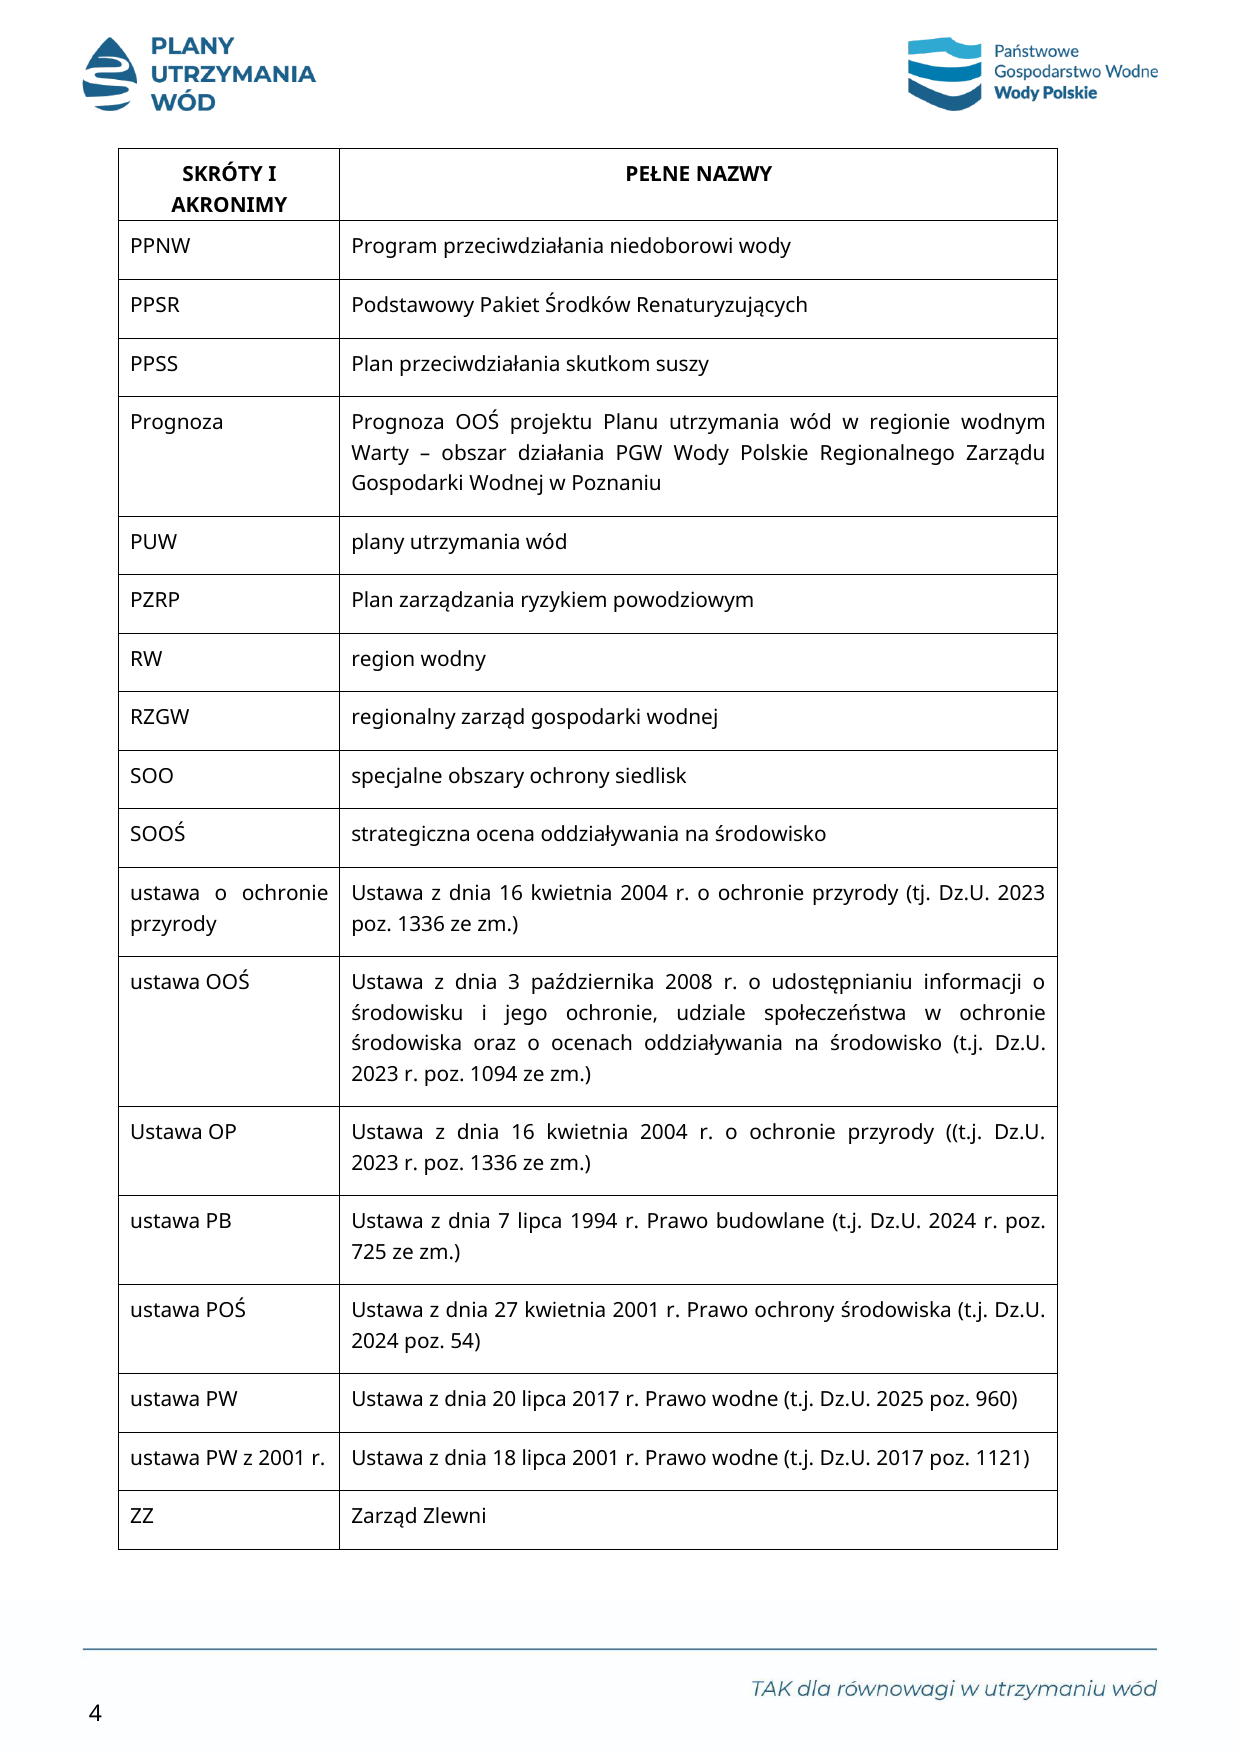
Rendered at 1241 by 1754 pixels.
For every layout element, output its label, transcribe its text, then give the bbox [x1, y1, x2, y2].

table_cell ustawa OOŚ [119, 957, 339, 1106]
table_cell ustawa PW z 2001 r. [119, 1433, 339, 1490]
table_cell Podstawowy Pakiet Środków Renaturyzujących [340, 280, 1057, 337]
table_cell ustawa PB [119, 1196, 339, 1284]
table_cell Ustawa z dnia 3 października 2008 r. o udostępnianiu informacji o środowisku i jego ochronie, udziale społeczeństwa w ochronie środowiska oraz o ocenach oddziaływania na środowisko (t.j. Dz.U. 2023 r. poz. 1094 ze zm.) [340, 957, 1057, 1106]
table_cell strategiczna ocena oddziaływania na środowisko [340, 809, 1057, 867]
table_cell Ustawa z dnia 27 kwietnia 2001 r. Prawo ochrony środowiska (t.j. Dz.U. 2024 poz. 54) [340, 1285, 1057, 1373]
table_cell Program przeciwdziałania niedoborowi wody [340, 221, 1057, 279]
picture [0, 0, 1241, 149]
table_cell Ustawa z dnia 16 kwietnia 2004 r. o ochronie przyrody (tj. Dz.U. 2023 poz. 1336 ze zm.) [340, 868, 1057, 956]
table_cell ustawa o ochronie przyrody [119, 868, 339, 956]
table_cell PPSS [119, 339, 339, 396]
table_cell plany utrzymania wód [340, 517, 1057, 574]
table_cell Plan przeciwdziałania skutkom suszy [340, 339, 1057, 396]
table_cell Ustawa z dnia 20 lipca 2017 r. Prawo wodne (t.j. Dz.U. 2025 poz. 960) [340, 1374, 1057, 1432]
table_cell ZZ [119, 1491, 339, 1548]
table_cell specjalne obszary ochrony siedlisk [340, 751, 1057, 808]
table_cell PPNW [119, 221, 339, 279]
table_cell Plan zarządzania ryzykiem powodziowym [340, 575, 1057, 633]
table_cell Ustawa z dnia 16 kwietnia 2004 r. o ochronie przyrody ((t.j. Dz.U. 2023 r. poz. 1336 ze zm.) [340, 1107, 1057, 1195]
table_cell Ustawa OP [119, 1107, 339, 1195]
table_cell Prognoza OOŚ projektu Planu utrzymania wód w regionie wodnym Warty – obszar działania PGW Wody Polskie Regionalnego Zarządu Gospodarki Wodnej w Poznaniu [340, 397, 1057, 516]
table_header SKRÓTY I AKRONIMY [119, 149, 339, 220]
table_cell PPSR [119, 280, 339, 337]
table_cell region wodny [340, 634, 1057, 691]
table_cell Zarząd Zlewni [340, 1491, 1057, 1548]
table_cell RW [119, 634, 339, 691]
table_header PEŁNE NAZWY [340, 149, 1057, 220]
table_cell Ustawa z dnia 7 lipca 1994 r. Prawo budowlane (t.j. Dz.U. 2024 r. poz. 725 ze zm.) [340, 1196, 1057, 1284]
table_cell PUW [119, 517, 339, 574]
table_cell SOO [119, 751, 339, 808]
table_cell PZRP [119, 575, 339, 633]
table_cell ustawa POŚ [119, 1285, 339, 1373]
table_cell RZGW [119, 692, 339, 750]
picture [0, 1600, 1240, 1751]
table_cell SOOŚ [119, 809, 339, 867]
table_cell ustawa PW [119, 1374, 339, 1432]
table_cell Prognoza [119, 397, 339, 516]
table_cell regionalny zarząd gospodarki wodnej [340, 692, 1057, 750]
table_cell Ustawa z dnia 18 lipca 2001 r. Prawo wodne (t.j. Dz.U. 2017 poz. 1121) [340, 1433, 1057, 1490]
